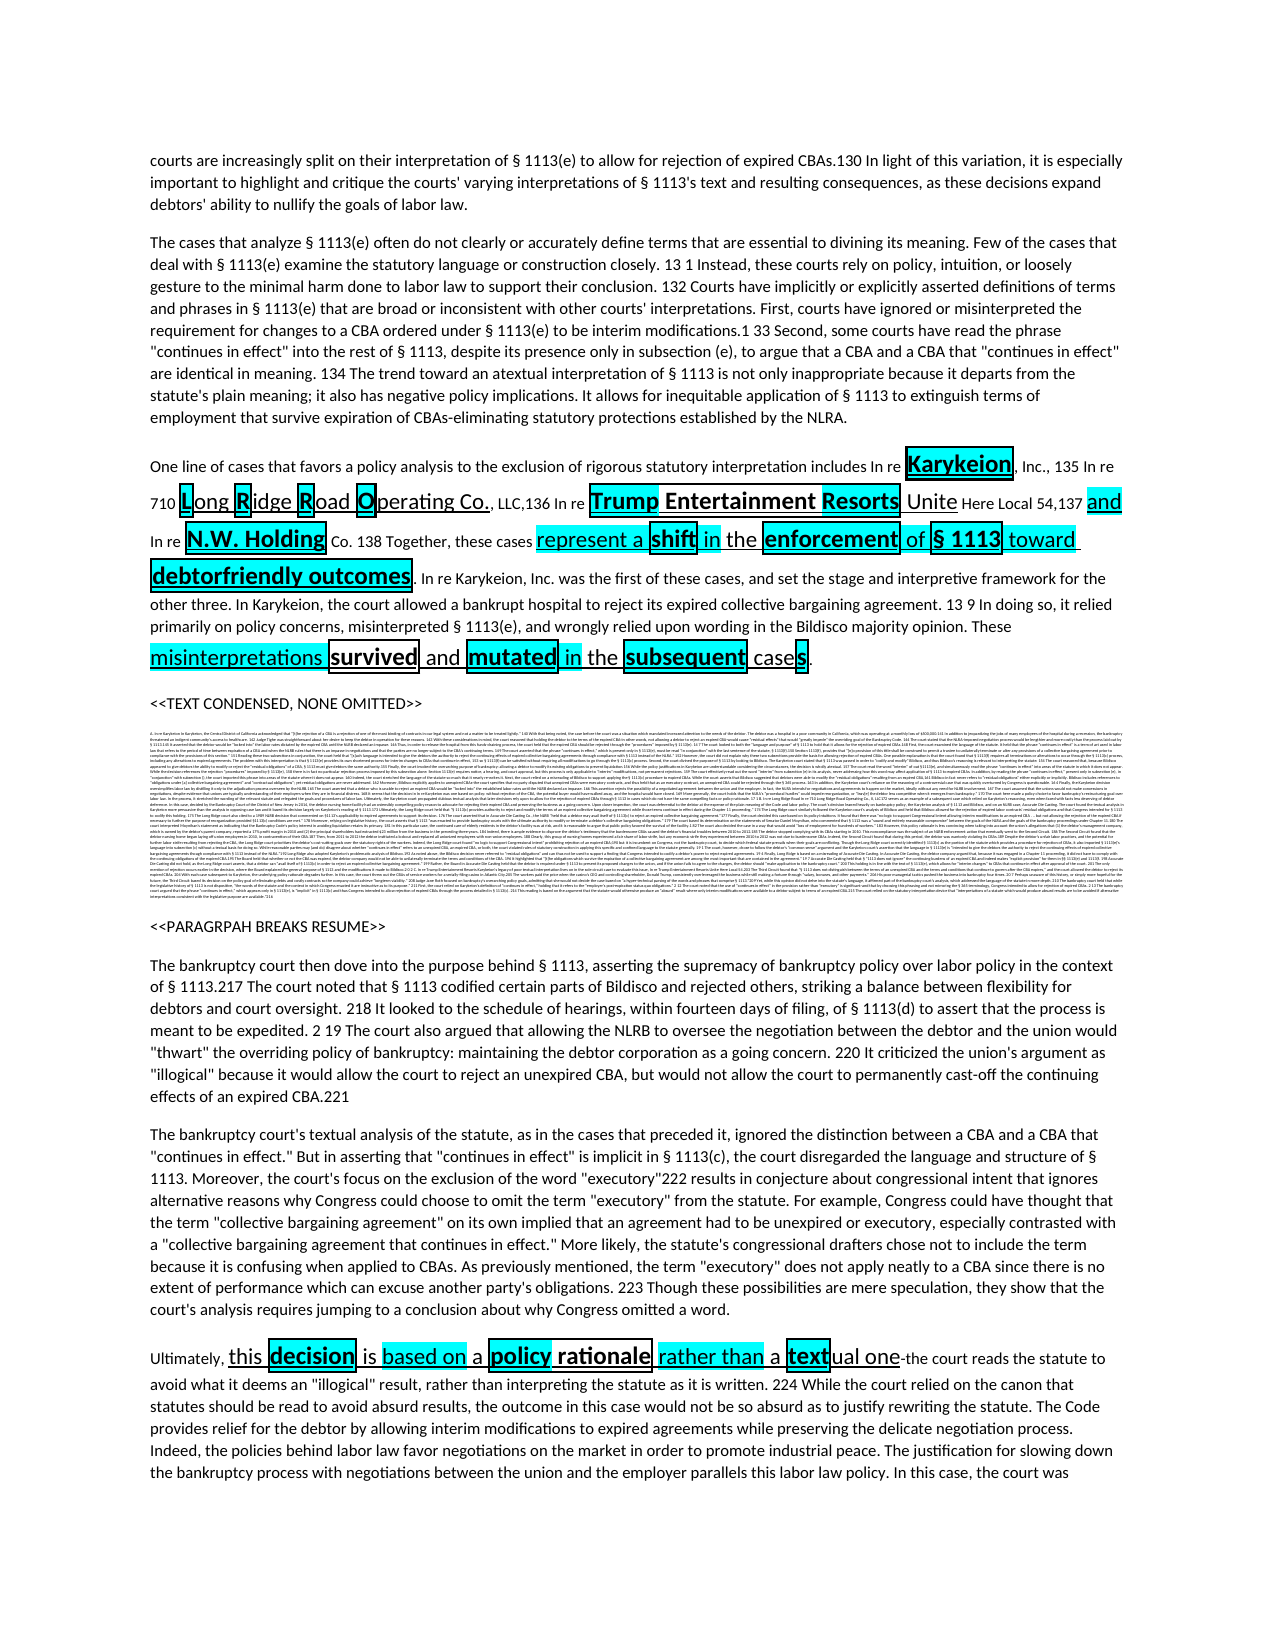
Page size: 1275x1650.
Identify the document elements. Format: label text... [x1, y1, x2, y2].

text <<TEXT CONDENSED, NONE OMITTED>> [150, 693, 1125, 713]
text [150, 1338, 1125, 1482]
text The cases that analyze § 1113(e) often do not clearly or accurately define terms that are essential to divining its meaning. Few of the cases that deal with § 1113(e) examine the statutory language or construction closely. 13 1 Instead, these courts rely on policy, intuition, or loosely gesture to the minimal harm done to labor law to support their conclusion. 132 Courts have implicitly or explicitly asserted definitions of terms and phrases in § 1113(e) that are broad or inconsistent with other courts' interpretations. First, courts have ignored or misinterpreted the requirement for changes to a CBA ordered under § 1113(e) to be interim modifications.1 33 Second, some courts have read the phrase "continues in effect" into the rest of § 1113, despite its presence only in subsection (e), to argue that a CBA and a CBA that "continues in effect" are identical in meaning. 134 The trend toward an atextual interpretation of § 1113 is not only inappropriate because it departs from the statute's plain meaning; it also has negative policy implications. It allows for inequitable application of § 1113 to extinguish terms of employment that survive expiration of CBAs-eliminating statutory protections established by the NLRA. [150, 232, 1125, 428]
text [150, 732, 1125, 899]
text The bankruptcy court's textual analysis of the statute, as in the cases that preceded it, ignored the distinction between a CBA and a CBA that "continues in effect." But in asserting that "continues in effect" is implicit in § 1113(c), the court disregarded the language and structure of § 1113. Moreover, the court's focus on the exclusion of the word "executory"222 results in conjecture about congressional intent that ignores alternative reasons why Congress could choose to omit the term "executory" from the statute. For example, Congress could have thought that the term "collective bargaining agreement" on its own implied that an agreement had to be unexpired or executory, especially contrasted with a "collective bargaining agreement that continues in effect." More likely, the statute's congressional drafters chose not to include the term because it is confusing when applied to CBAs. As previously mentioned, the term "executory" does not apply neatly to a CBA since there is no extent of performance which can excuse another party's obligations. 223 Though these possibilities are mere speculation, they show that the court's analysis requires jumping to a conclusion about why Congress omitted a word. [150, 1125, 1125, 1320]
text One line of cases that favors a policy analysis to the exclusion of rigorous statutory interpretation includes In re Karykeion, Inc., 135 In re 710 Long Ridge Road Operating Co., LLC,136 In re Trump Entertainment Resorts Unite Here Local 54,137 and In re N.W. Holding Co. 138 Together, these cases represent a shift in the enforcement of § 1113 toward debtorfriendly outcomes. In re Karykeion, Inc. was the first of these cases, and set the stage and interpretive framework for the other three. In Karykeion, the court allowed a bankrupt hospital to reject its expired collective bargaining agreement. 13 9 In doing so, it relied primarily on policy concerns, misinterpreted § 1113(e), and wrongly relied upon wording in the Bildisco majority opinion. These misinterpretations survived and mutated in the subsequent cases. [150, 446, 1125, 674]
text The bankruptcy court then dove into the purpose behind § 1113, asserting the supremacy of bankruptcy policy over labor policy in the context of § 1113.217 The court noted that § 1113 codified certain parts of Bildisco and rejected others, striking a balance between flexibility for debtors and court oversight. 218 It looked to the schedule of hearings, within fourteen days of filing, of § 1113(d) to assert that the process is meant to be expedited. 2 19 The court also argued that allowing the NLRB to oversee the negotiation between the debtor and the union would "thwart" the overriding policy of bankruptcy: maintaining the debtor corporation as a going concern. 220 It criticized the union's argument as "illogical" because it would allow the court to reject an unexpired CBA, but would not allow the court to permanently cast-off the continuing effects of an expired CBA.221 [150, 955, 1125, 1106]
text <<PARAGRPAH BREAKS RESUME>> [150, 916, 1125, 937]
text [150, 150, 1125, 214]
